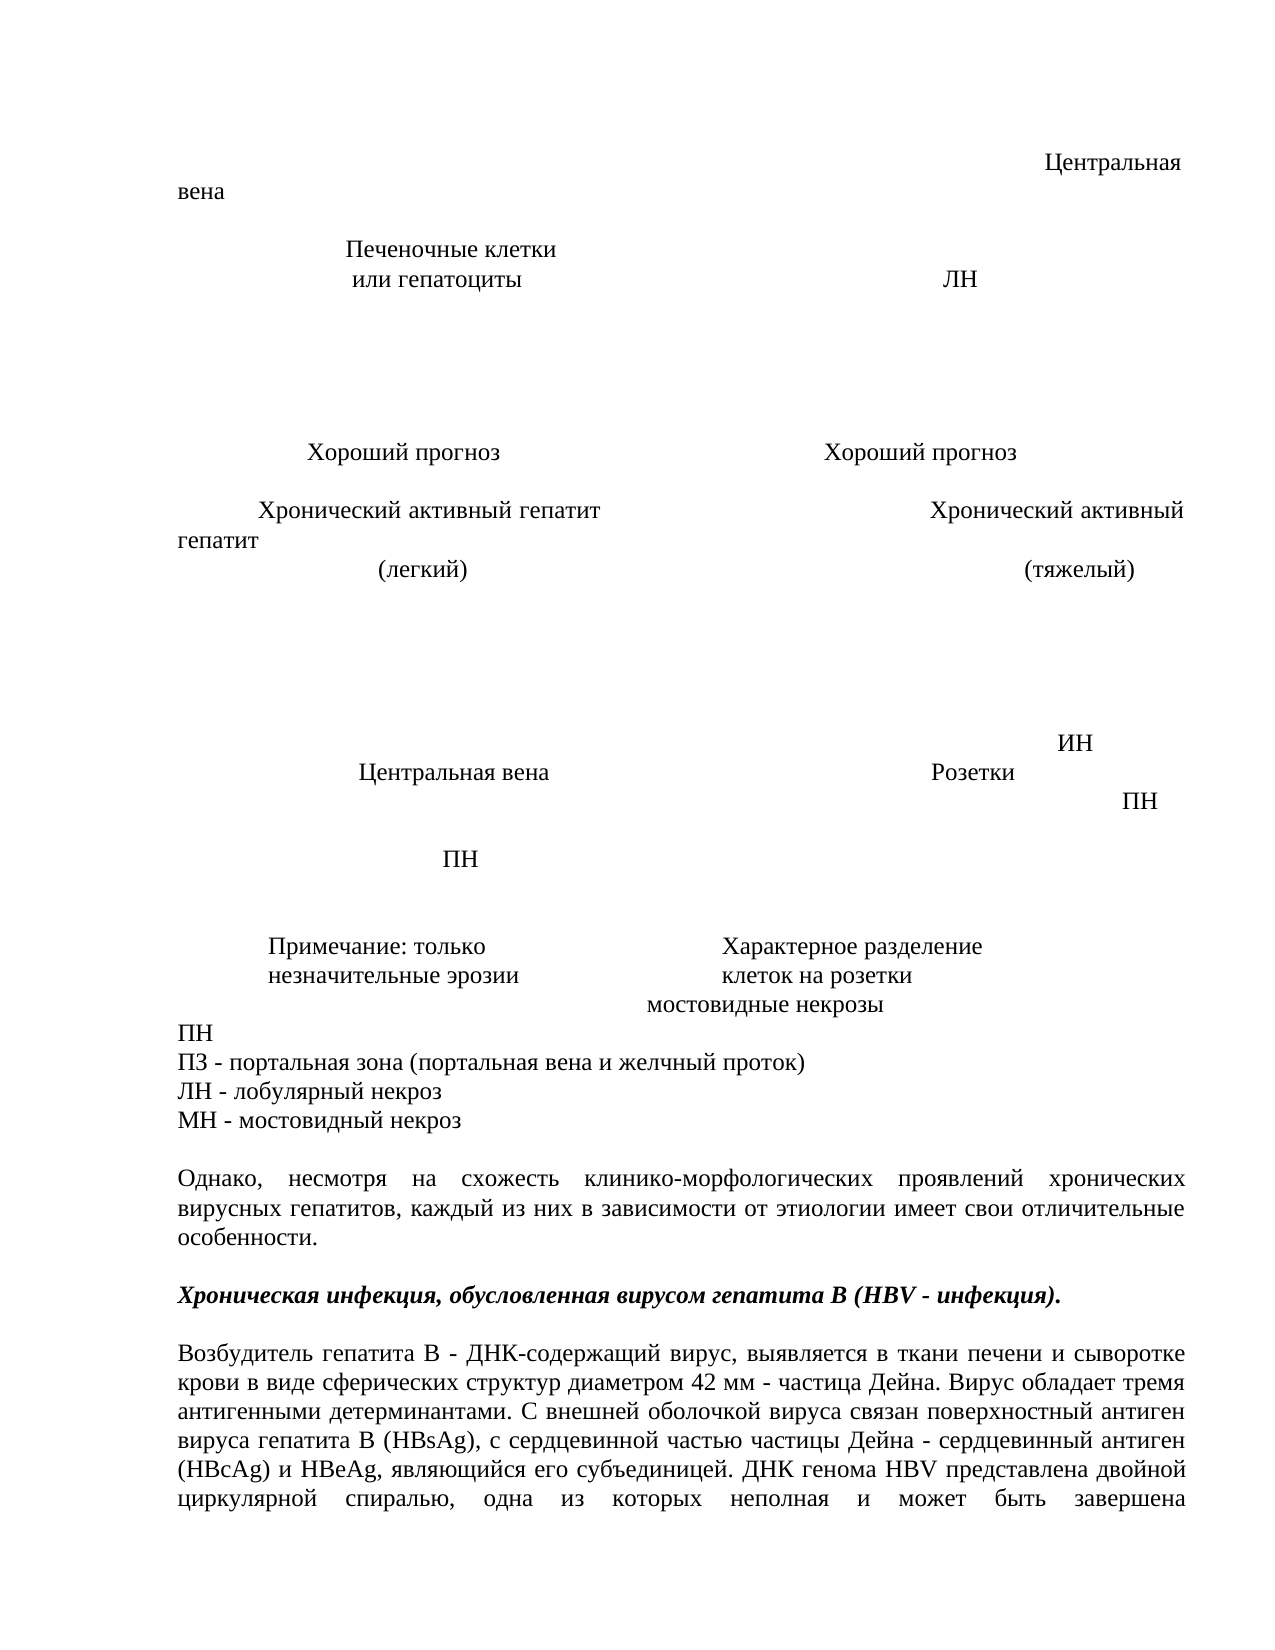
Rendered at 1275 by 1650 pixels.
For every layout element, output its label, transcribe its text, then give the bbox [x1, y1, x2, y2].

text незначительные эрозии клеток на розетки [177, 960, 1186, 989]
text МН - мостовидный некроз [177, 1105, 1186, 1134]
text Печеночные клетки [177, 234, 1186, 263]
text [177, 1338, 1186, 1512]
text мостовидные некрозы [177, 989, 1186, 1018]
text Центральная вена [177, 147, 1186, 205]
text Примечание: только Характерное разделение [177, 931, 1186, 960]
text ИН [177, 728, 1186, 757]
text или гепатоциты ЛН [177, 263, 1186, 292]
text ПЗ - портальная зона (портальная вена и желчный проток) [177, 1047, 1186, 1076]
text Однако, несмотря на схожесть клинико-морфологических проявлений хронических вирусных гепатитов, каждый из них в зависимости от этиологии имеет свои отличительные особенности. [177, 1163, 1186, 1251]
text ЛН - лобулярный некроз [177, 1076, 1186, 1105]
text ПН [177, 844, 1186, 873]
text Хороший прогноз Хороший прогноз [177, 437, 1186, 466]
text Хроническая инфекция, обусловленная вирусом гепатита В (HBV - инфекция). [177, 1279, 1186, 1309]
text Центральная вена Розетки [177, 757, 1186, 786]
text ПН [177, 786, 1186, 815]
text Хронический активный гепатит Хронический активный гепатит [177, 495, 1186, 553]
text (легкий) (тяжелый) [177, 553, 1186, 583]
text ПН [177, 1018, 1186, 1047]
